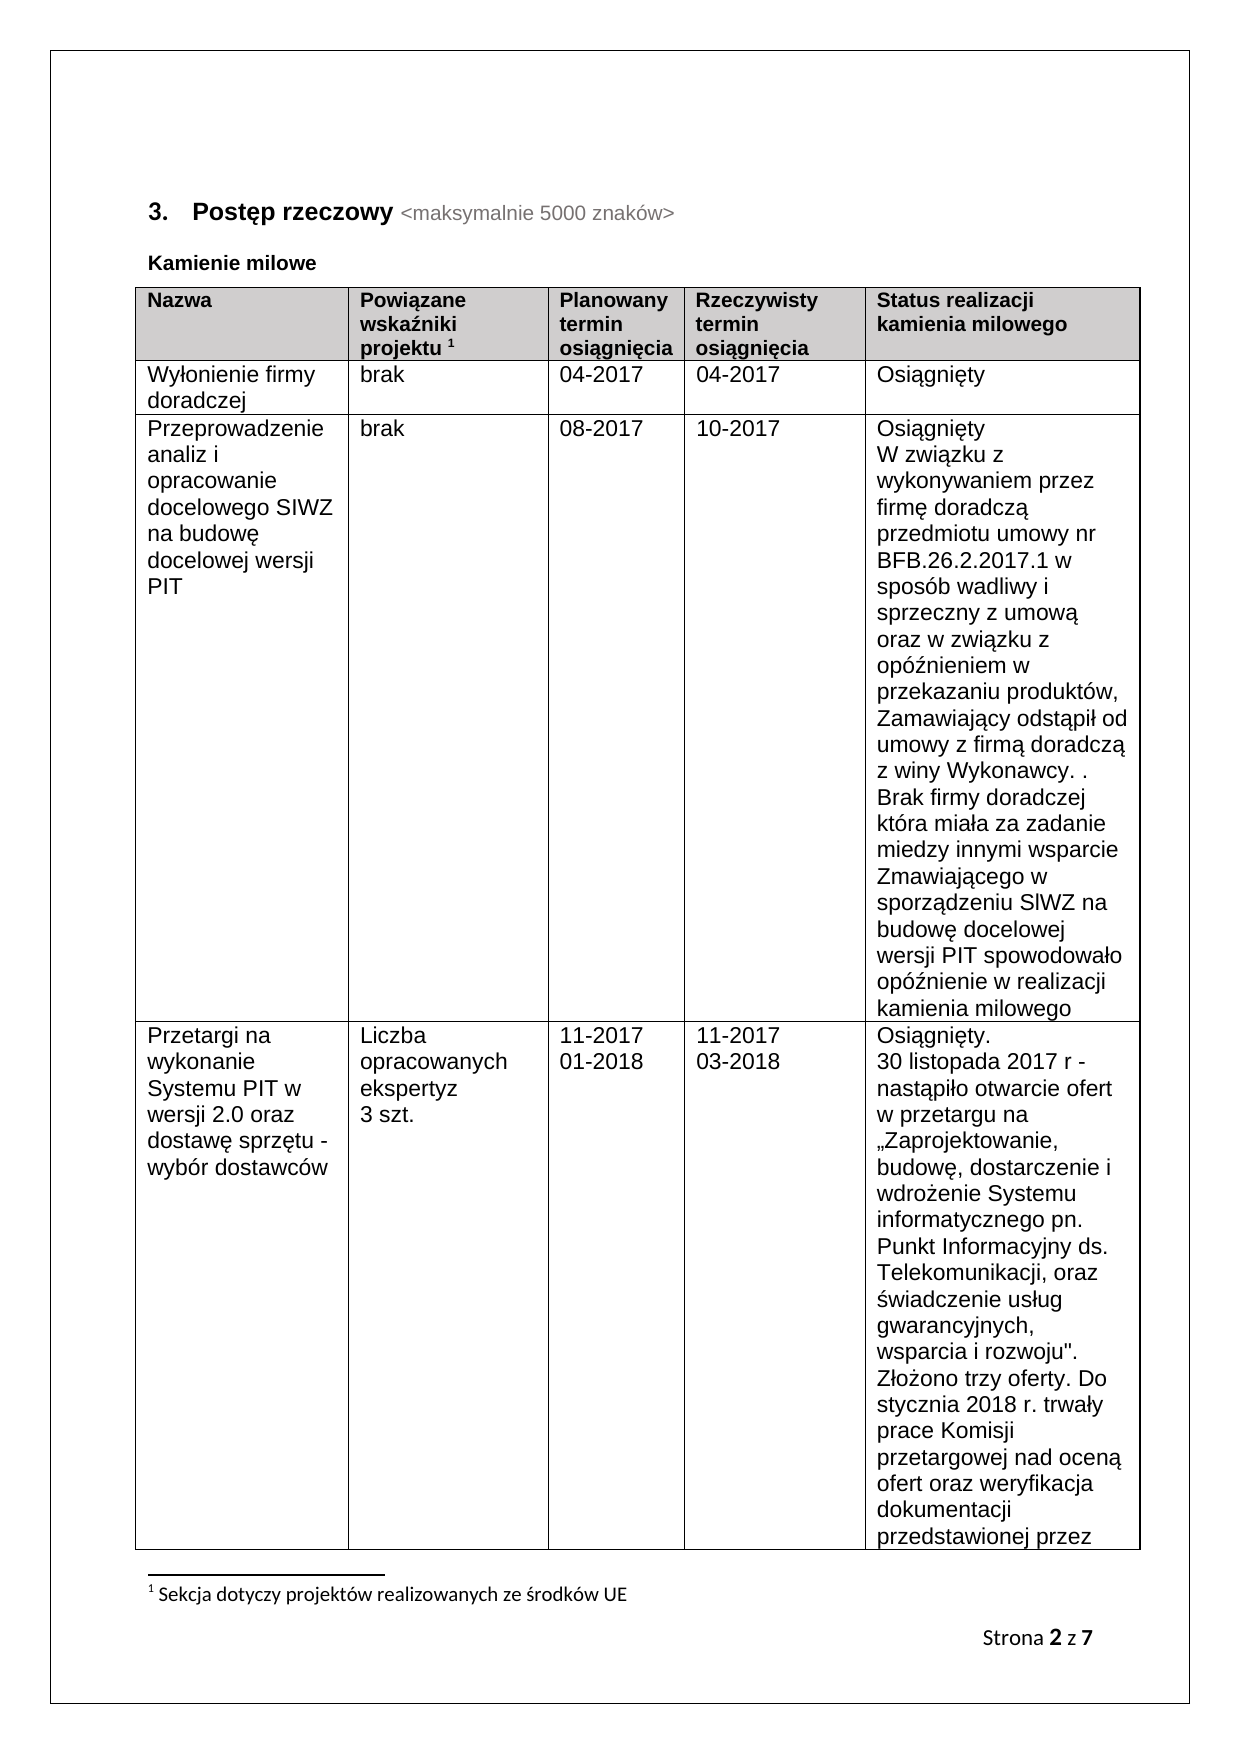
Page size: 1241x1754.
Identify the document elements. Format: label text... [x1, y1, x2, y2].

table_cell brak [349, 415, 548, 1021]
table_cell Wyłonienie firmy doradczej [136, 361, 348, 414]
text Kamienie milowe [148, 251, 1093, 274]
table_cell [866, 1022, 1139, 1549]
table_cell 10-2017 [685, 415, 865, 1021]
table_cell 08-2017 [549, 415, 684, 1021]
table_header Status realizacji kamienia milowego [866, 288, 1139, 360]
table_cell Liczba opracowanych ekspertyz 3 szt. [349, 1022, 548, 1549]
table_header Nazwa [136, 288, 348, 360]
table_cell brak [349, 361, 548, 414]
table_cell Osiągnięty [866, 361, 1139, 414]
table_header Planowany termin osiągnięcia [549, 288, 684, 360]
table_cell Przeprowadzenie analiz i opracowanie docelowego SIWZ na budowę docelowej wersji PIT [136, 415, 348, 1021]
table_cell 04-2017 [549, 361, 684, 414]
table_cell 04-2017 [685, 361, 865, 414]
table_cell 11-2017 01-2018 [549, 1022, 684, 1549]
table_cell Osiągnięty W związku z wykonywaniem przez firmę doradczą przedmiotu umowy nr BFB.26.2.2017.1 w sposób wadliwy i sprzeczny z umową oraz w związku z opóźnieniem w przekazaniu produktów, Zamawiający odstąpił od umowy z firmą doradczą z winy Wykonawcy. . Brak firmy doradczej która miała za zadanie miedzy innymi wsparcie Zmawiającego w sporządzeniu SlWZ na budowę docelowej wersji PIT spowodowało opóźnienie w realizacji kamienia milowego [866, 415, 1139, 1021]
subtitle Postęp rzeczowy <maksymalnie 5000 znaków> [148, 194, 1093, 227]
table_cell 11-2017 03-2018 [685, 1022, 865, 1549]
table_header Rzeczywisty termin osiągnięcia [685, 288, 865, 360]
table_header Powiązane wskaźniki projektu [349, 288, 548, 360]
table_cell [136, 1022, 348, 1549]
